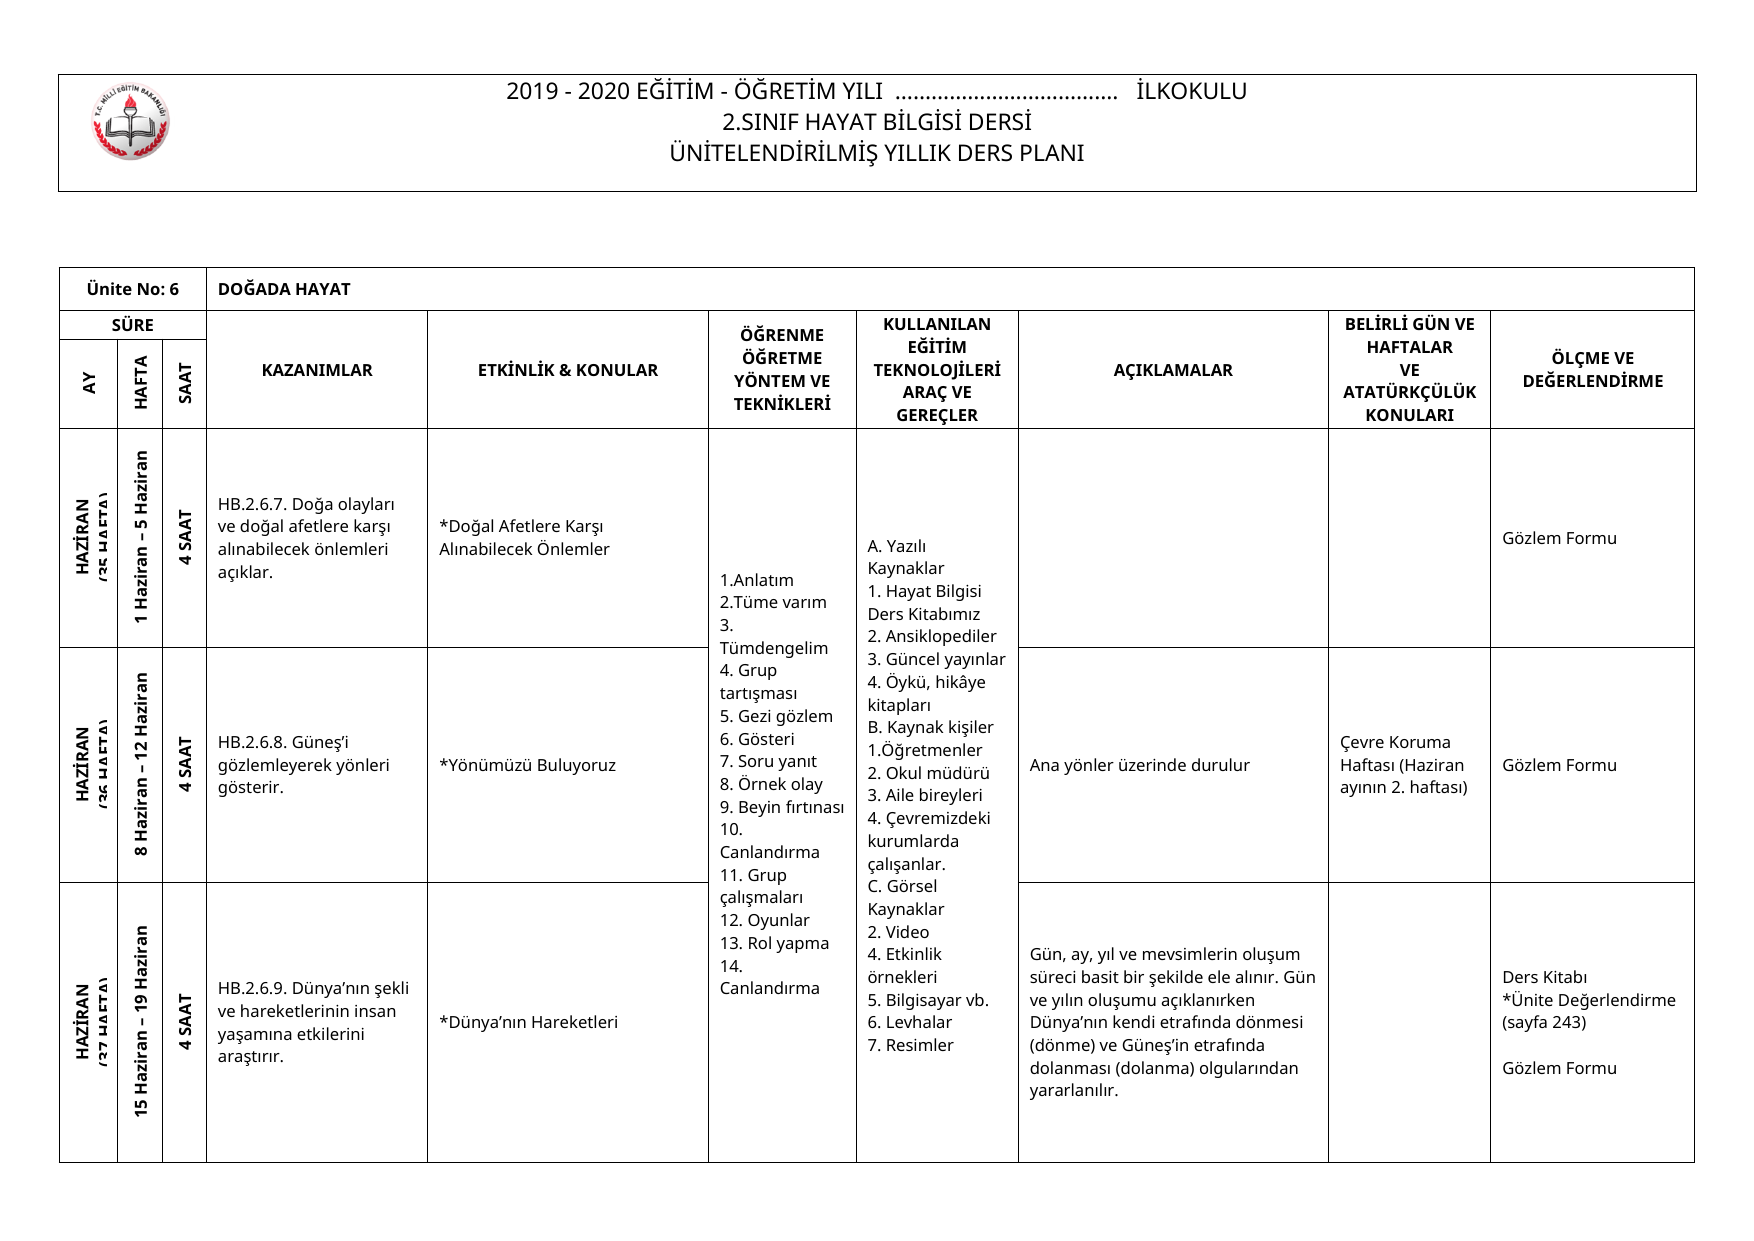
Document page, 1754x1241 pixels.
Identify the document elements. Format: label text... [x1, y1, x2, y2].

table_cell HB.2.6.9. Dünya’nın şekli ve hareketlerinin insan yaşamına etkilerini araştırır. [207, 883, 427, 1162]
table_cell HAZİRAN (37.HAFTA) [60, 883, 117, 1162]
table_cell HAFTA [118, 340, 162, 428]
table_cell ÖĞRENME ÖĞRETME YÖNTEM VE TEKNİKLERİ [709, 311, 856, 428]
table_cell Gözlem Formu [1491, 429, 1694, 647]
table_cell HB.2.6.7. Doğa olayları ve doğal afetlere karşı alınabilecek önlemleri açıklar. [207, 429, 427, 647]
table_cell KULLANILAN EĞİTİM TEKNOLOJİLERİ ARAÇ VE GEREÇLER [857, 311, 1018, 428]
table_cell [1019, 429, 1328, 647]
table_cell 4 SAAT [163, 648, 206, 882]
table_cell SÜRE [60, 311, 206, 338]
table_cell Ana yönler üzerinde durulur [1019, 648, 1328, 882]
table_cell Çevre Koruma Haftası (Haziran ayının 2. haftası) [1329, 648, 1490, 882]
table_cell AY [60, 340, 117, 428]
table_cell 1.Anlatım 2.Tüme varım 3. Tümdengelim 4. Grup tartışması 5. Gezi gözlem 6. Gösteri 7. Soru yanıt 8. Örnek olay 9. Beyin fırtınası 10. Canlandırma 11. Grup çalışmaları 12. Oyunlar 13. Rol yapma 14. Canlandırma [709, 429, 856, 1162]
table_cell KAZANIMLAR [207, 311, 427, 428]
table_cell 4 SAAT [163, 883, 206, 1162]
table_cell *Dünya’nın Hareketleri [428, 883, 708, 1162]
table_cell Gözlem Formu [1491, 648, 1694, 882]
table_cell AÇIKLAMALAR [1019, 311, 1328, 428]
table_cell HAZİRAN (35.HAFTA) [60, 429, 117, 647]
table_cell 4 SAAT [163, 429, 206, 647]
table_cell [1329, 429, 1490, 647]
table_cell 15 Haziran – 19 Haziran [118, 883, 162, 1162]
table_cell SAAT [163, 340, 206, 428]
table_cell 1 Haziran – 5 Haziran [118, 429, 162, 647]
table_cell Gün, ay, yıl ve mevsimlerin oluşum süreci basit bir şekilde ele alınır. Gün ve yılın oluşumu açıklanırken Dünya’nın kendi etrafında dönmesi (dönme) ve Güneş’in etrafında dolanması (dolanma) olgularından yararlanılır. [1019, 883, 1328, 1162]
table_cell *Yönümüzü Buluyoruz [428, 648, 708, 882]
table_cell [1329, 883, 1490, 1162]
table_cell A. Yazılı Kaynaklar 1. Hayat Bilgisi Ders Kitabımız 2. Ansiklopediler 3. Güncel yayınlar 4. Öykü, hikâye kitapları B. Kaynak kişiler 1.Öğretmenler 2. Okul müdürü 3. Aile bireyleri 4. Çevremizdeki kurumlarda çalışanlar. C. Görsel Kaynaklar 2. Video 4. Etkinlik örnekleri 5. Bilgisayar vb. 6. Levhalar 7. Resimler [857, 429, 1018, 1162]
table_cell 8 Haziran – 12 Haziran [118, 648, 162, 882]
table_cell *Doğal Afetlere Karşı Alınabilecek Önlemler [428, 429, 708, 647]
table_cell BELİRLİ GÜN VE HAFTALAR VE ATATÜRKÇÜLÜK KONULARI [1329, 311, 1490, 428]
table_cell HAZİRAN (36.HAFTA) [60, 648, 117, 882]
table_cell ETKİNLİK & KONULAR [428, 311, 708, 428]
picture [85, 77, 175, 167]
table_cell Ders Kitabı *Ünite Değerlendirme (sayfa 243) Gözlem Formu [1491, 883, 1694, 1162]
table_header Ünite No: 6 [60, 268, 206, 310]
table_cell ÖLÇME VE DEĞERLENDİRME [1491, 311, 1694, 428]
table_cell HB.2.6.8. Güneş’i gözlemleyerek yönleri gösterir. [207, 648, 427, 882]
table_header DOĞADA HAYAT [207, 268, 1694, 310]
